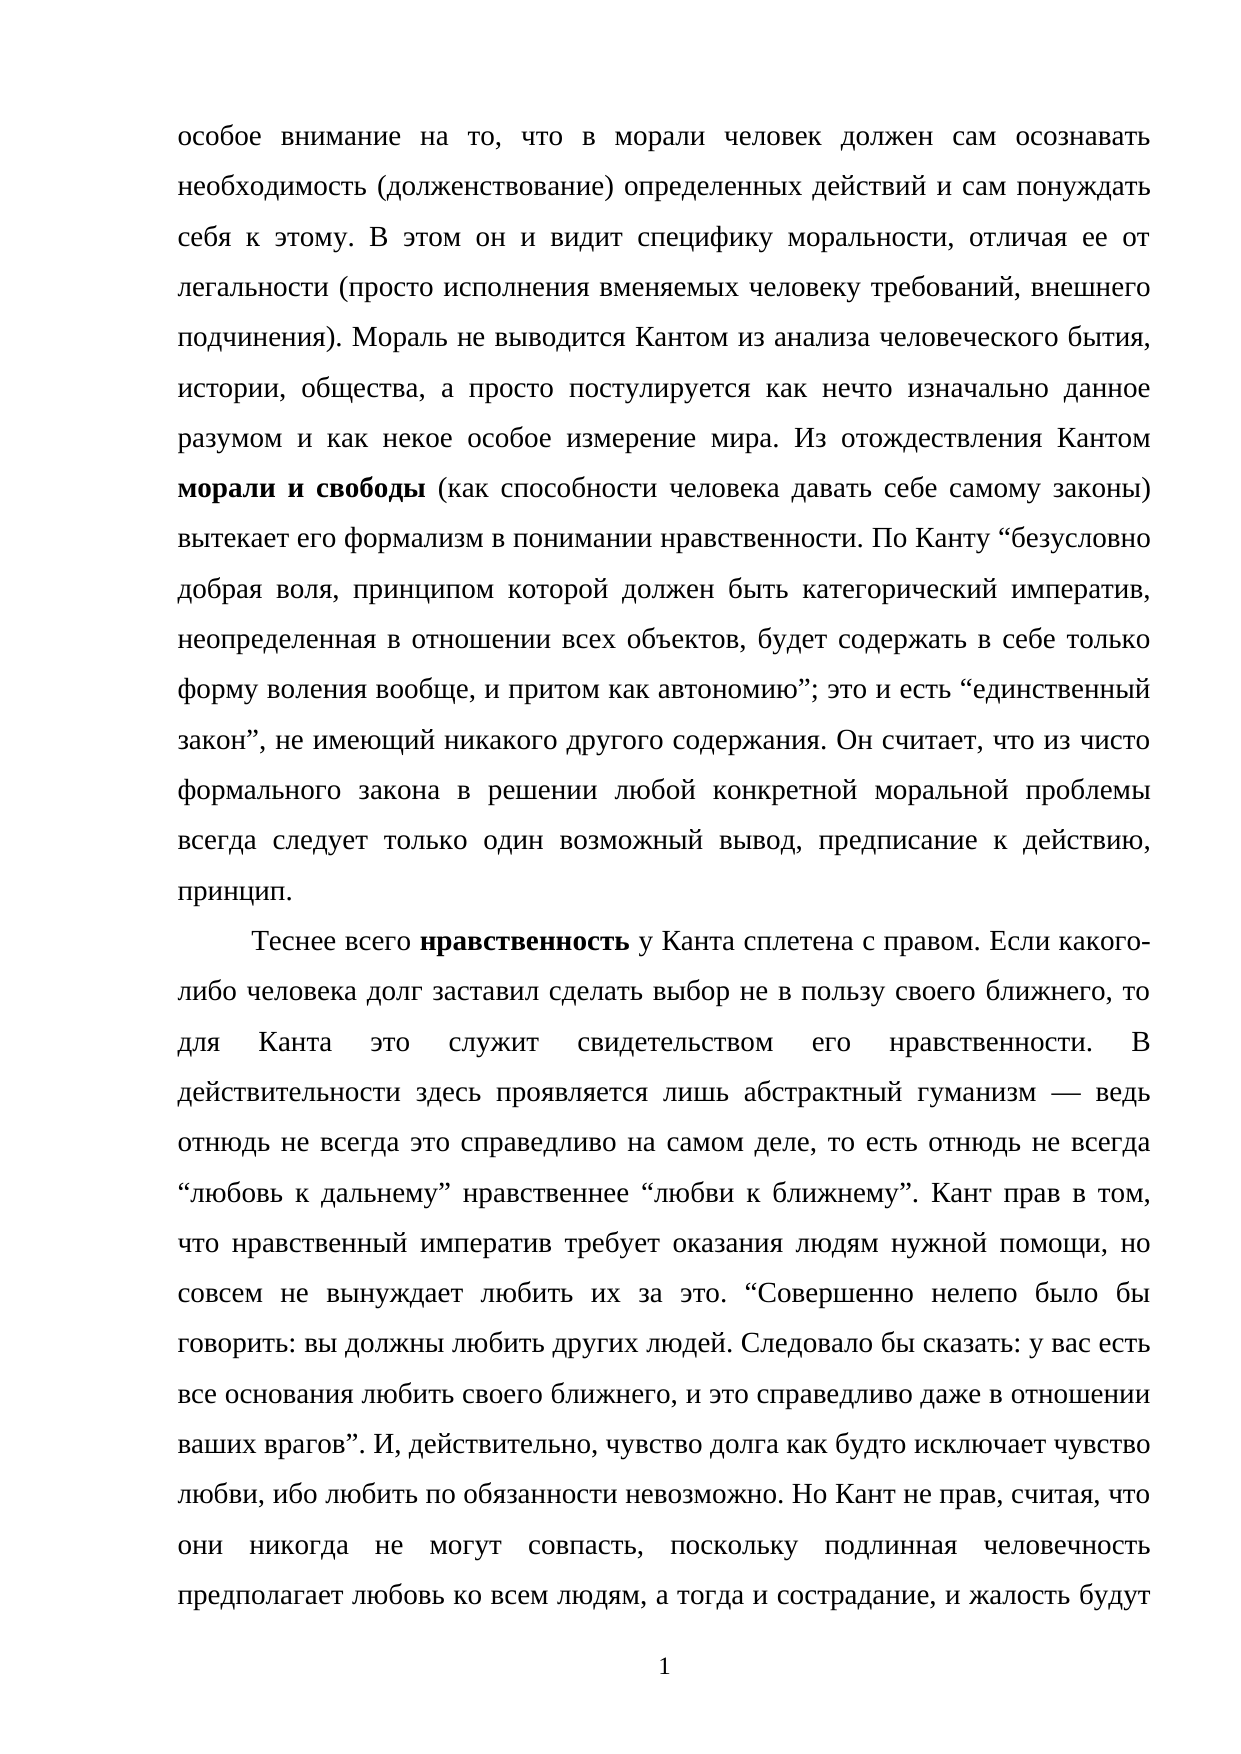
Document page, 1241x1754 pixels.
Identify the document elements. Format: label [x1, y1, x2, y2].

text [177, 923, 1152, 1611]
text [177, 118, 1152, 906]
